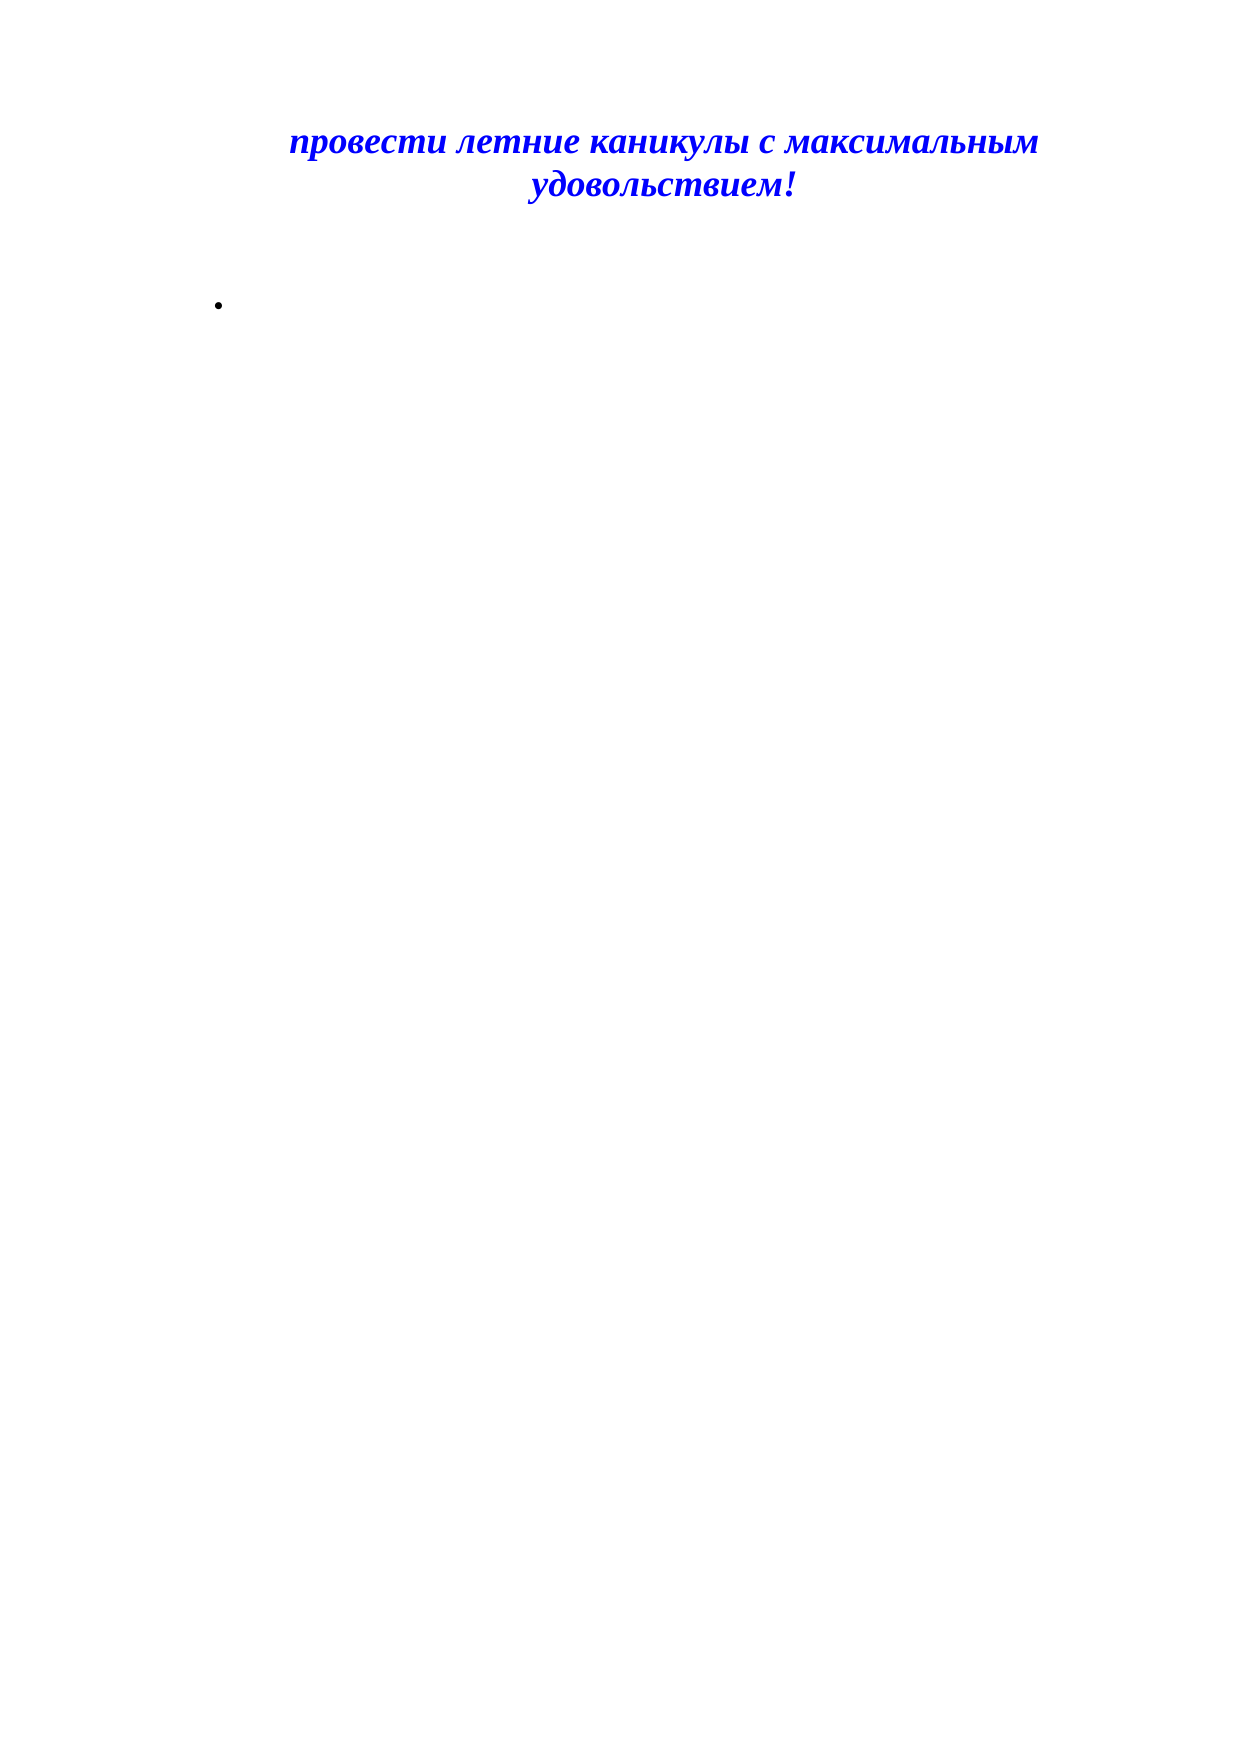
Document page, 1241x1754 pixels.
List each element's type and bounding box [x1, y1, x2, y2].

text [177, 118, 1152, 204]
